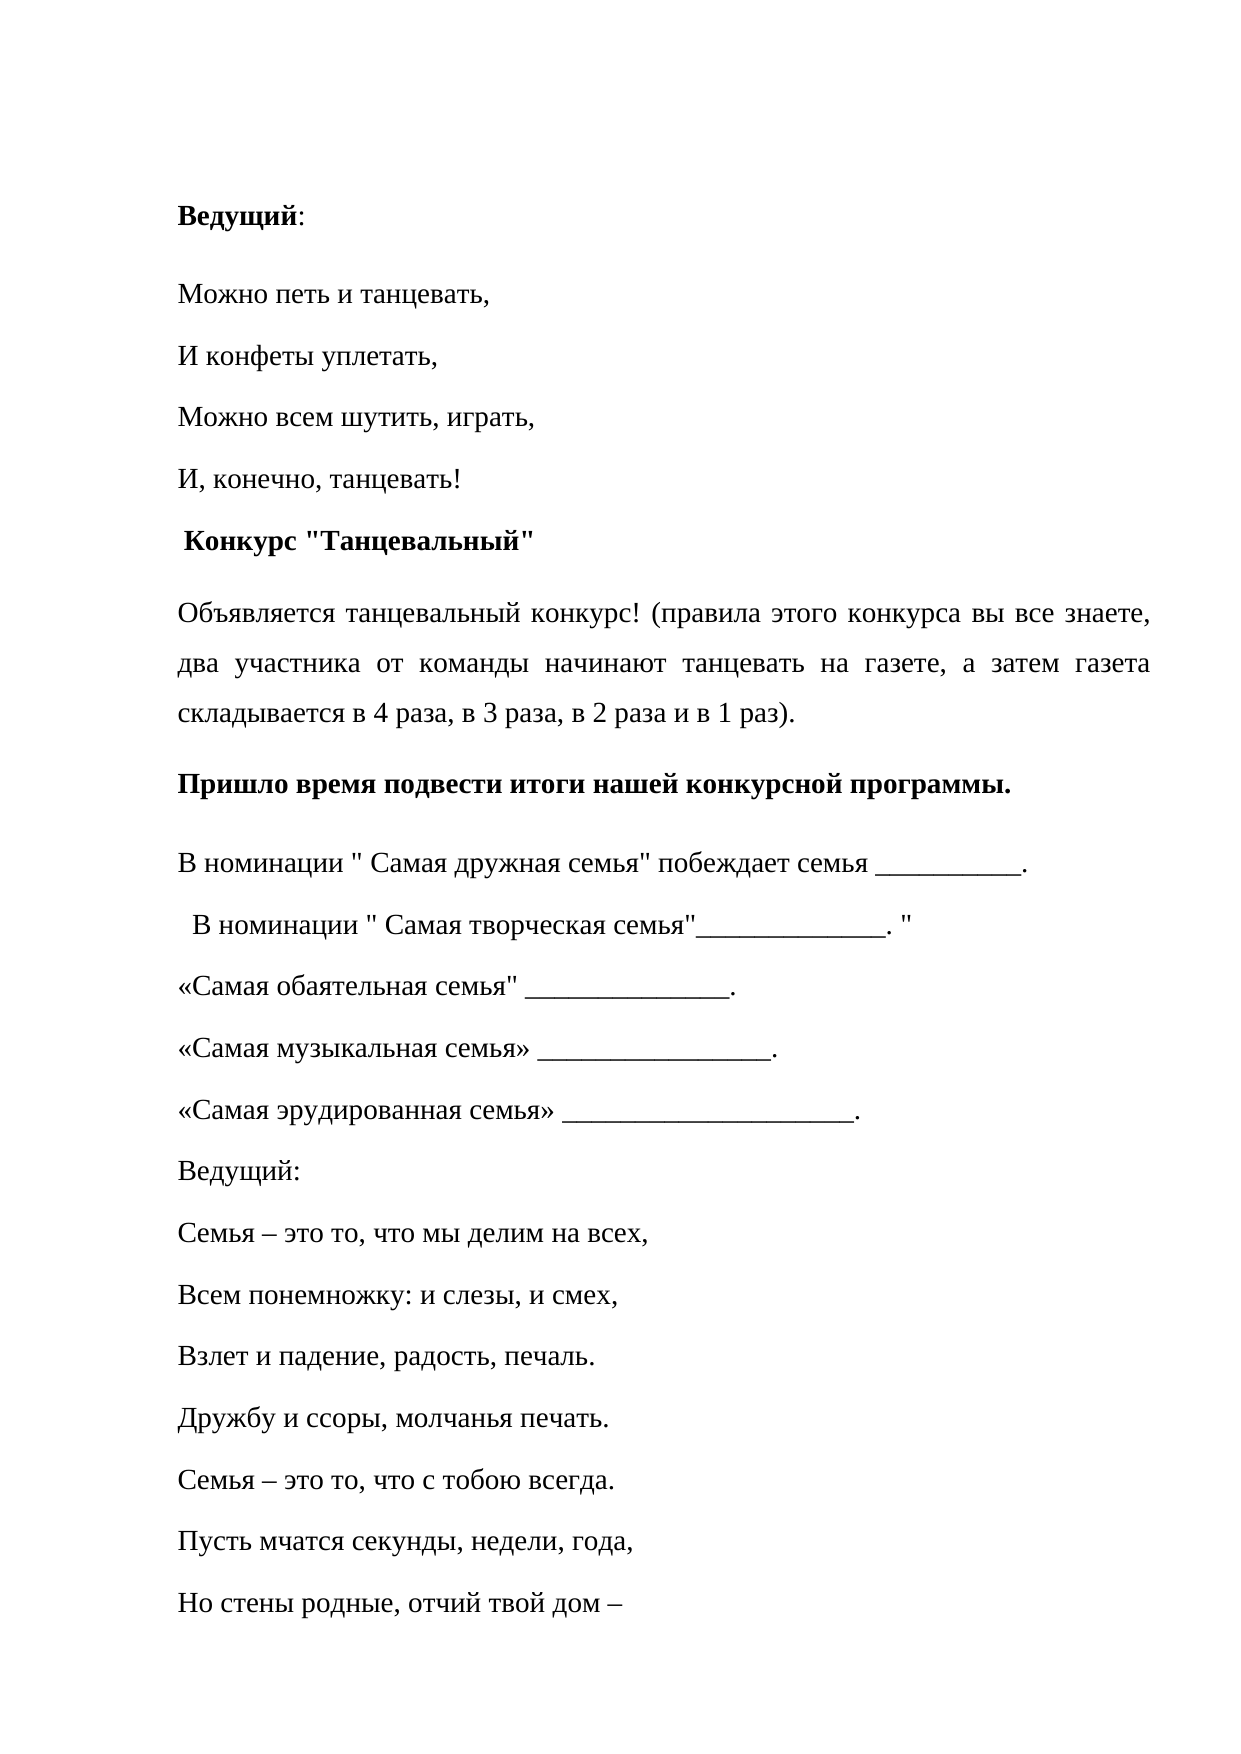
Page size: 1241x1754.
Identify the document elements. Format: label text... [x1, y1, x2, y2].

text Взлет и падение, радость, печаль. [177, 1338, 1152, 1372]
text Конкурс "Танцевальный" [177, 523, 1152, 556]
text Можно всем шутить, играть, [177, 399, 1152, 433]
text Всем понемножку: и слезы, и смех, [177, 1277, 1152, 1310]
text Дружбу и ссоры, молчанья печать. [177, 1400, 1152, 1434]
text «Самая обаятельная семья" ______________. [177, 968, 1152, 1002]
text Пришло время подвести итоги нашей конкурсной программы. [177, 767, 1152, 800]
text Можно петь и танцевать, [177, 276, 1152, 309]
text И, конечно, танцевать! [177, 461, 1152, 494]
text Объявляется танцевальный конкурс! (правила этого конкурса вы все знаете, два участника от команды начинают танцевать на газете, а затем газета складывается в 4 раза, в 3 раза, в 2 раза и в 1 раз). [177, 595, 1152, 729]
text «Самая музыкальная семья» ________________. [177, 1030, 1152, 1064]
text Но стены родные, отчий твой дом – [177, 1585, 1152, 1619]
text И конфеты уплетать, [177, 338, 1152, 371]
text Семья – это то, что мы делим на всех, [177, 1215, 1152, 1249]
text В номинации " Самая творческая семья"_____________. " [177, 907, 1152, 940]
text Ведущий: [177, 1153, 1152, 1187]
text Пусть мчатся секунды, недели, года, [177, 1523, 1152, 1557]
text Семья – это то, что с тобою всегда. [177, 1462, 1152, 1495]
text «Самая эрудированная семья» ____________________. [177, 1092, 1152, 1125]
text Ведущий: [177, 198, 1152, 231]
text В номинации " Самая дружная семья" побеждает семья __________. [177, 845, 1152, 879]
